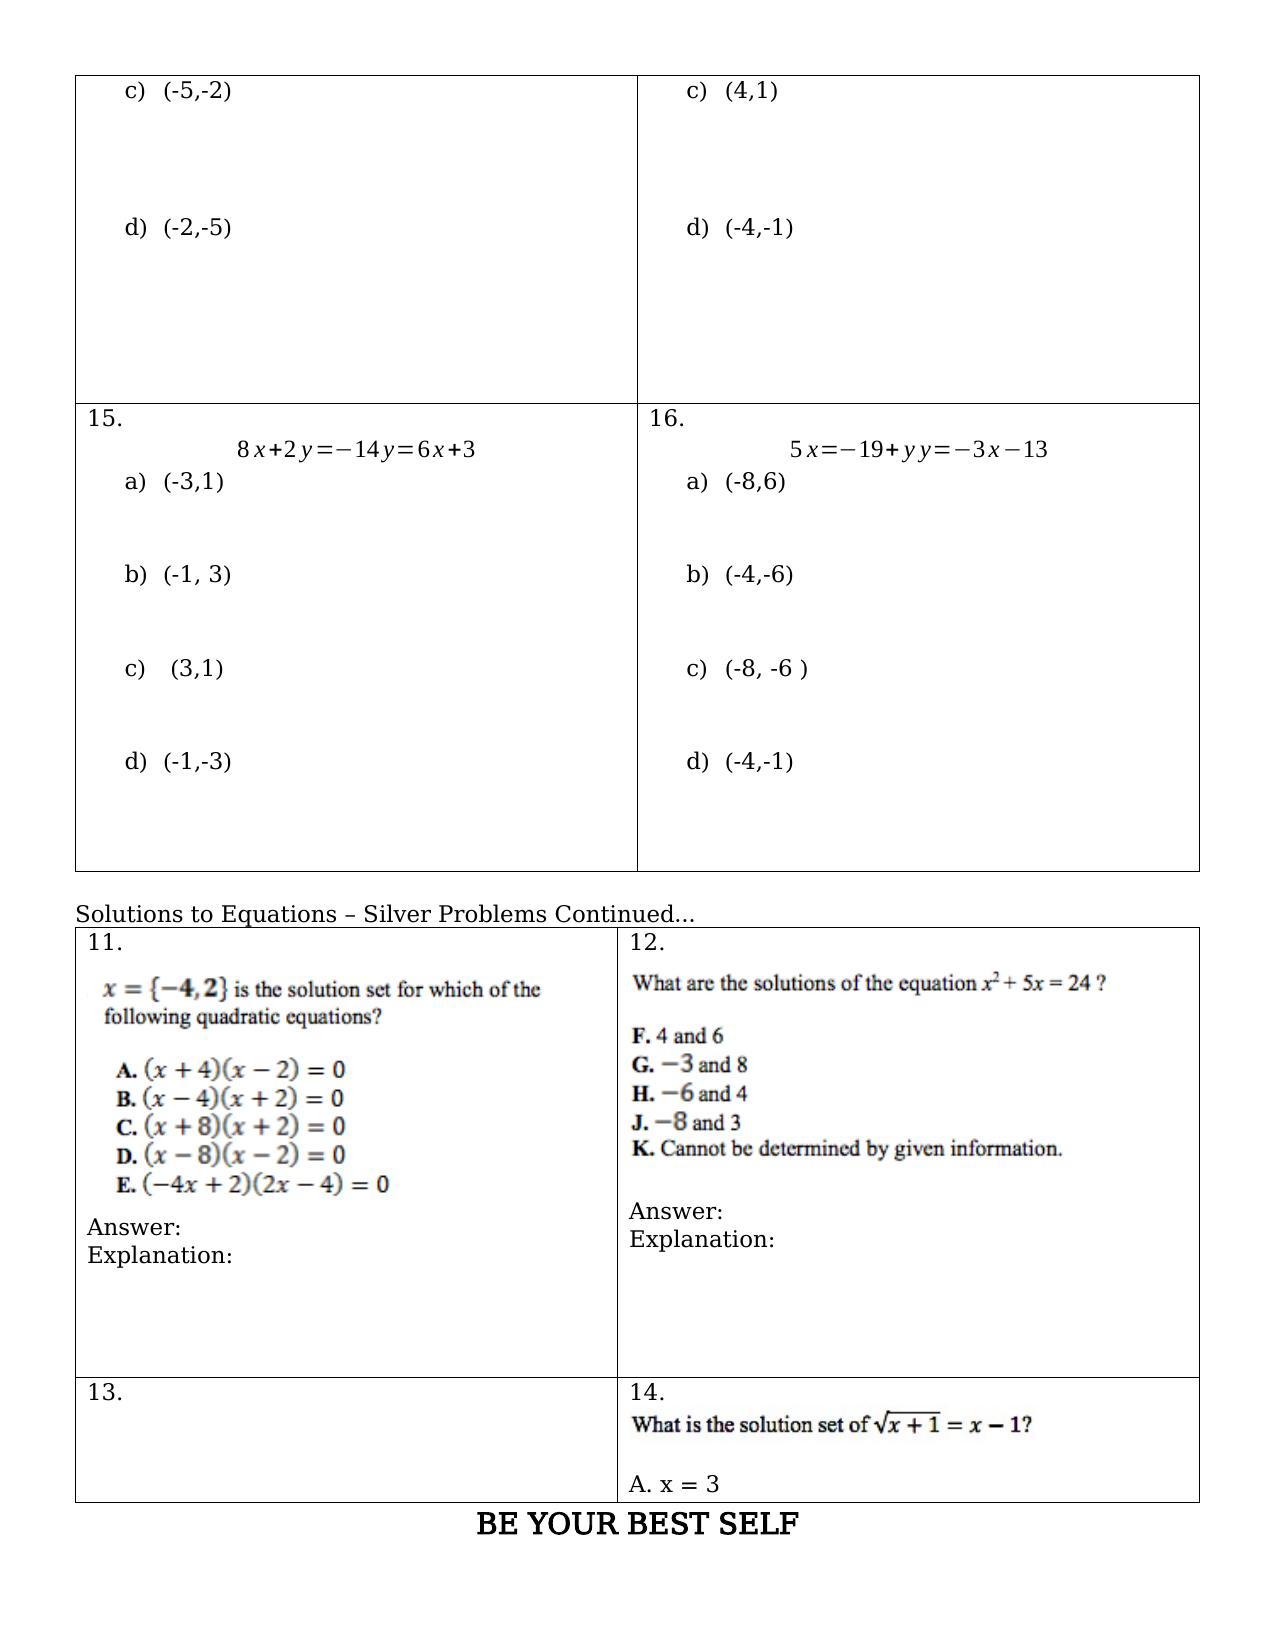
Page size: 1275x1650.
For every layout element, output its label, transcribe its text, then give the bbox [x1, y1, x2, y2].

picture [86, 955, 572, 1213]
table_cell 15. (-3,1) (-1, 3) (3,1) (-1,-3) [76, 404, 637, 871]
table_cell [76, 1378, 617, 1502]
table_header 11. Answer: Explanation: [76, 928, 617, 1377]
picture [628, 1405, 1113, 1444]
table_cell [76, 76, 637, 403]
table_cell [618, 1378, 1199, 1502]
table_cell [638, 76, 1199, 403]
table_header 12. Answer: Explanation: [618, 928, 1199, 1377]
table_cell 16. (-8,6) (-4,-6) (-8, -6 ) (-4,-1) [638, 404, 1199, 871]
picture [628, 955, 1191, 1197]
text Solutions to Equations – Silver Problems Continued… [75, 899, 1200, 927]
